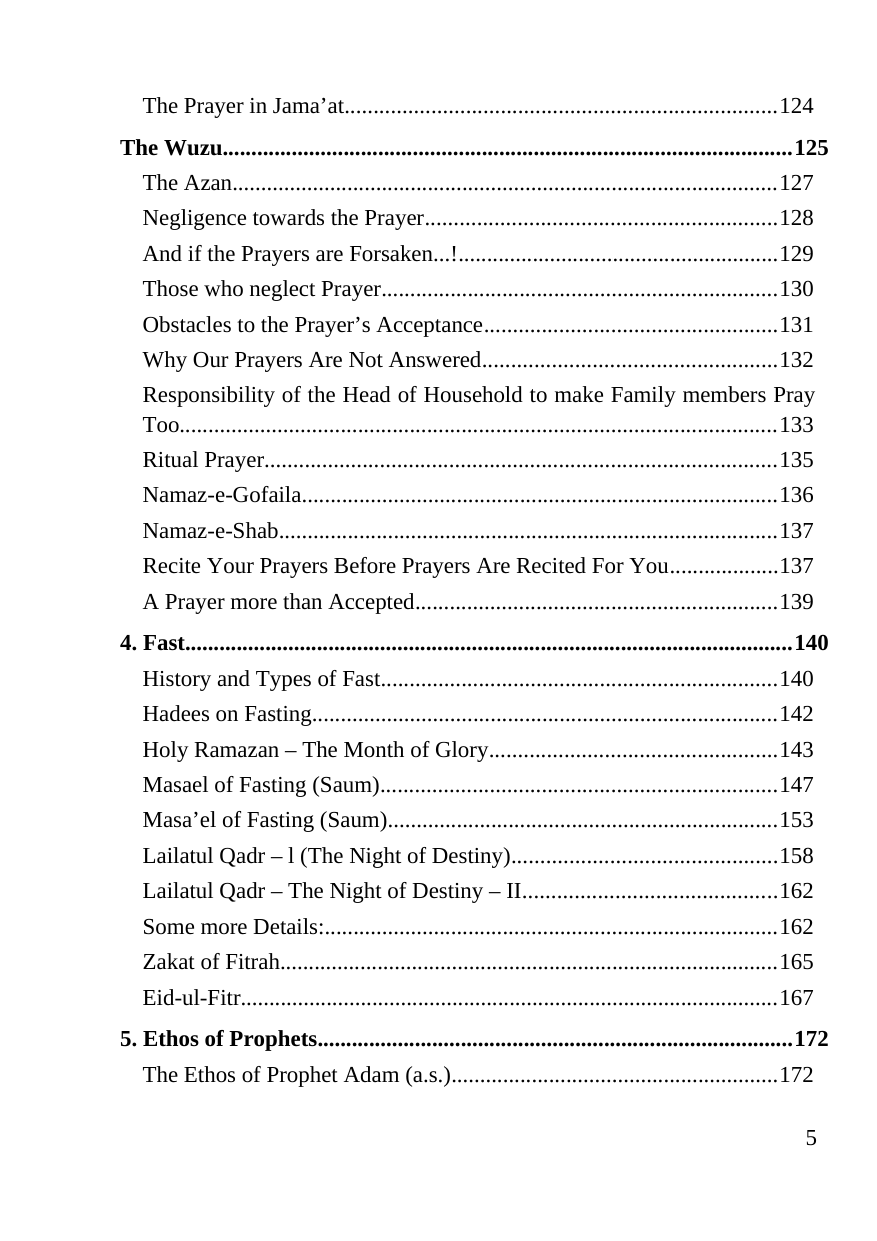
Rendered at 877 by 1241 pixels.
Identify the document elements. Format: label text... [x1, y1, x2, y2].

text Negligence towards the Prayer 128 [142, 202, 817, 232]
text Namaz-e-Gofaila 136 [142, 479, 817, 509]
text 4. Fast 140 [120, 627, 817, 657]
text Lailatul Qadr – l (The Night of Destiny) 158 [142, 840, 817, 869]
text And if the Prayers are Forsaken...! 129 [142, 238, 817, 267]
text The Azan 127 [142, 167, 817, 196]
text The Ethos of Prophet Adam (a.s.) 172 [142, 1059, 817, 1088]
text Those who neglect Prayer 130 [142, 273, 817, 302]
text Masa’el of Fasting (Saum) 153 [142, 804, 817, 834]
text The Wuzu 125 [120, 132, 817, 161]
text Eid-ul-Fitr 167 [142, 982, 817, 1011]
text Lailatul Qadr – The Night of Destiny – II 162 [142, 875, 817, 904]
text Obstacles to the Prayer’s Acceptance 131 [142, 309, 817, 338]
text The Prayer in Jama’at 124 [142, 90, 817, 119]
text Namaz-e-Shab 137 [142, 515, 817, 544]
text Zakat of Fitrah 165 [142, 946, 817, 975]
text Ritual Prayer 135 [142, 444, 817, 473]
text A Prayer more than Accepted 139 [142, 586, 817, 615]
text Some more Details: 162 [142, 911, 817, 940]
text Hadees on Fasting 142 [142, 698, 817, 727]
text Why Our Prayers Are Not Answered 132 [142, 344, 817, 373]
text Responsibility of the Head of Household to make Family members Pray Too 133 [142, 379, 817, 438]
text 5. Ethos of Prophets 172 [120, 1023, 817, 1052]
text Masael of Fasting (Saum) 147 [142, 769, 817, 798]
text Recite Your Prayers Before Prayers Are Recited For You 137 [142, 550, 817, 579]
text Holy Ramazan – The Month of Glory 143 [142, 734, 817, 763]
text History and Types of Fast 140 [142, 663, 817, 692]
